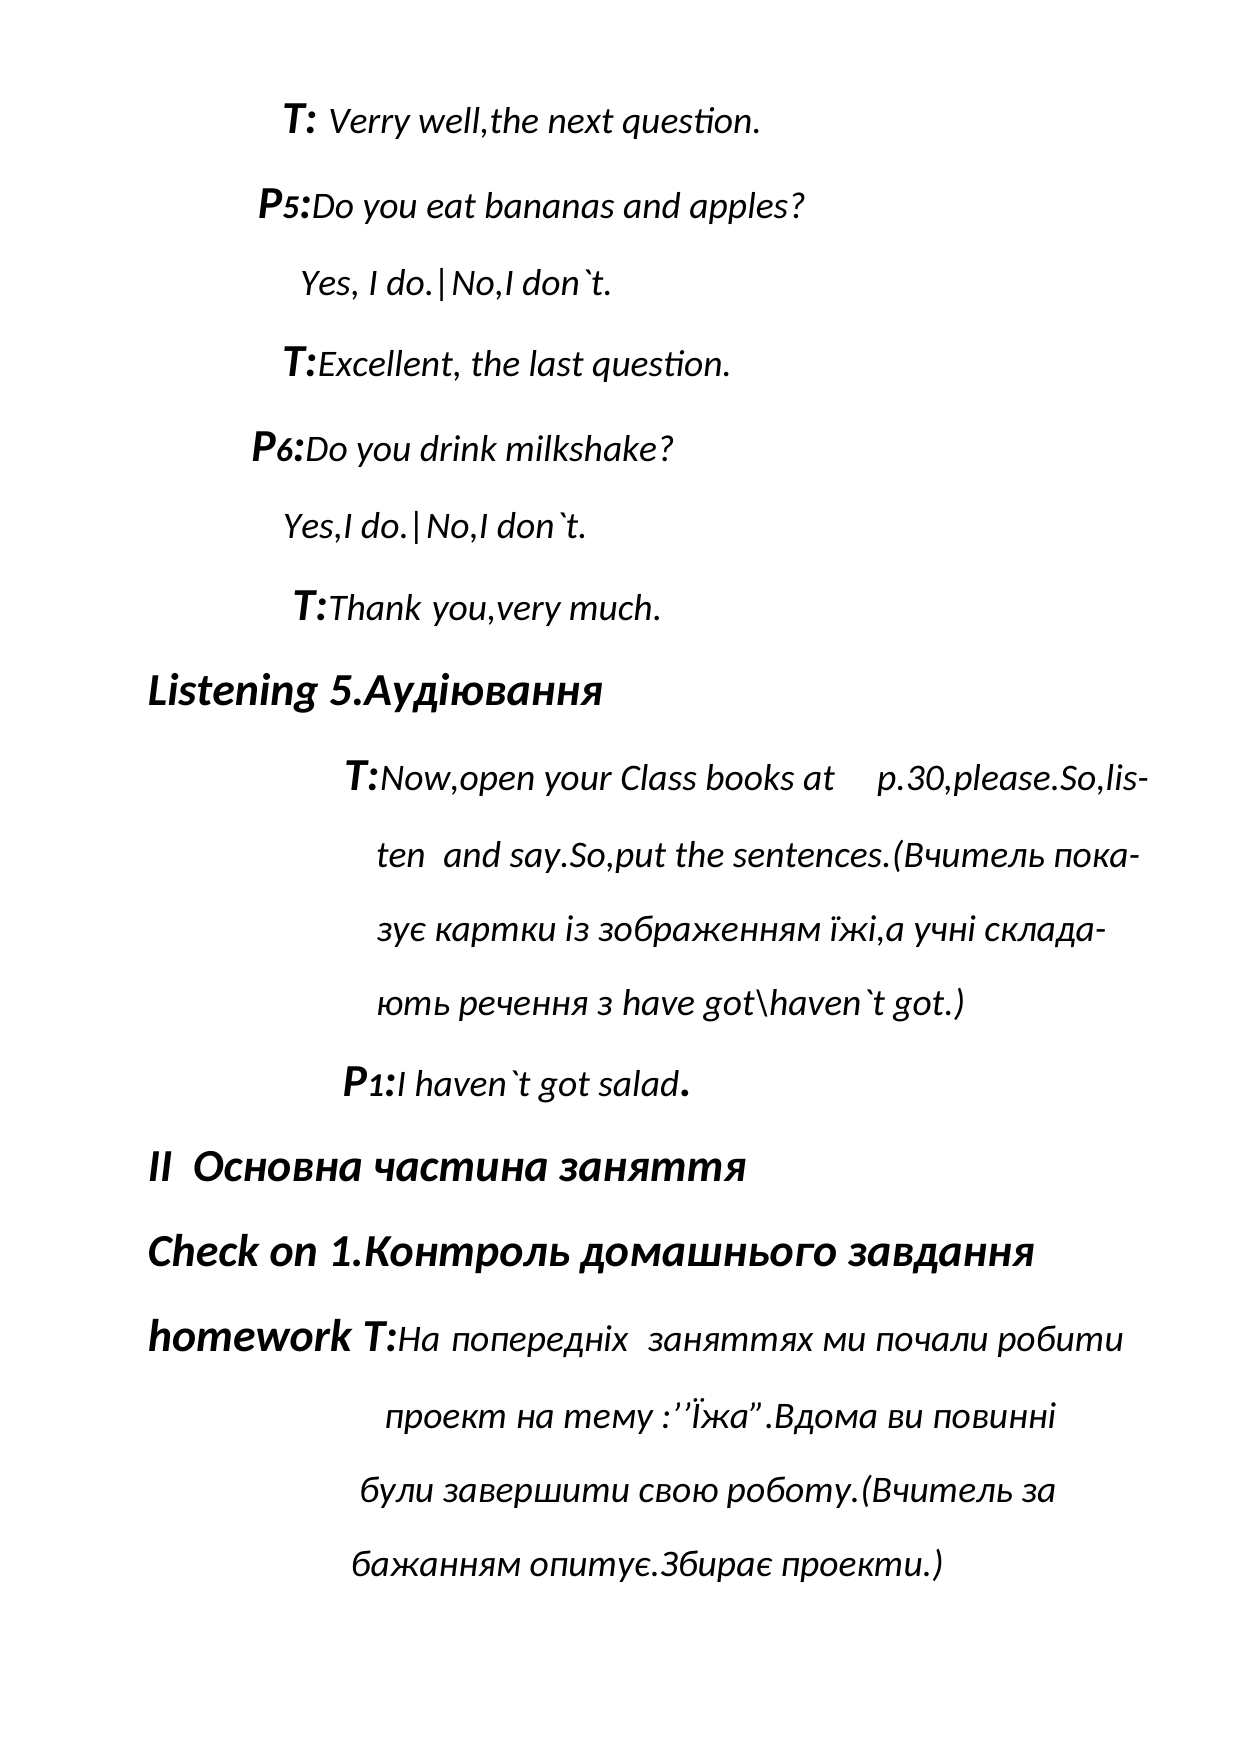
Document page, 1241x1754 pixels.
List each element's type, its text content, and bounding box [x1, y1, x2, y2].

text ють речення з have got\haven`t got.) [148, 978, 1152, 1024]
text ten and say.So,put the sentences.(Вчитель пока- [148, 831, 1152, 877]
text були завершити свою роботу.(Вчитель за [148, 1466, 1152, 1512]
text Yes, I do.|No,I don`t. [148, 259, 1152, 304]
text P6:Do you drink milkshake? [148, 417, 1152, 473]
text P5:Do you eat bananas and apples? [148, 174, 1152, 229]
text Check on 1.Контроль домашнього завдання [148, 1222, 1152, 1278]
text бажанням опитує.Збирає проекти.) [148, 1539, 1152, 1585]
text Listening 5.Аудіювання [148, 661, 1152, 717]
text homework T:На попередніх заняттях ми почали робити [148, 1307, 1152, 1363]
text T:Thank you,very much. [148, 576, 1152, 632]
text T: Verry well,the next question. [148, 88, 1152, 144]
text II Основна частина заняття [148, 1137, 1152, 1193]
text проект на тему :’’Їжа”.Вдома ви повинні [148, 1392, 1152, 1438]
text T:Excellent, the last question. [148, 332, 1152, 388]
text Т:Now,open your Class books at p.30,please.So,lis- [148, 746, 1152, 802]
text P1:I haven`t got salad. [148, 1052, 1152, 1108]
text Yes,I do.|No,I don`t. [148, 502, 1152, 548]
text зує картки із зображенням їжі,а учні склада- [148, 905, 1152, 951]
